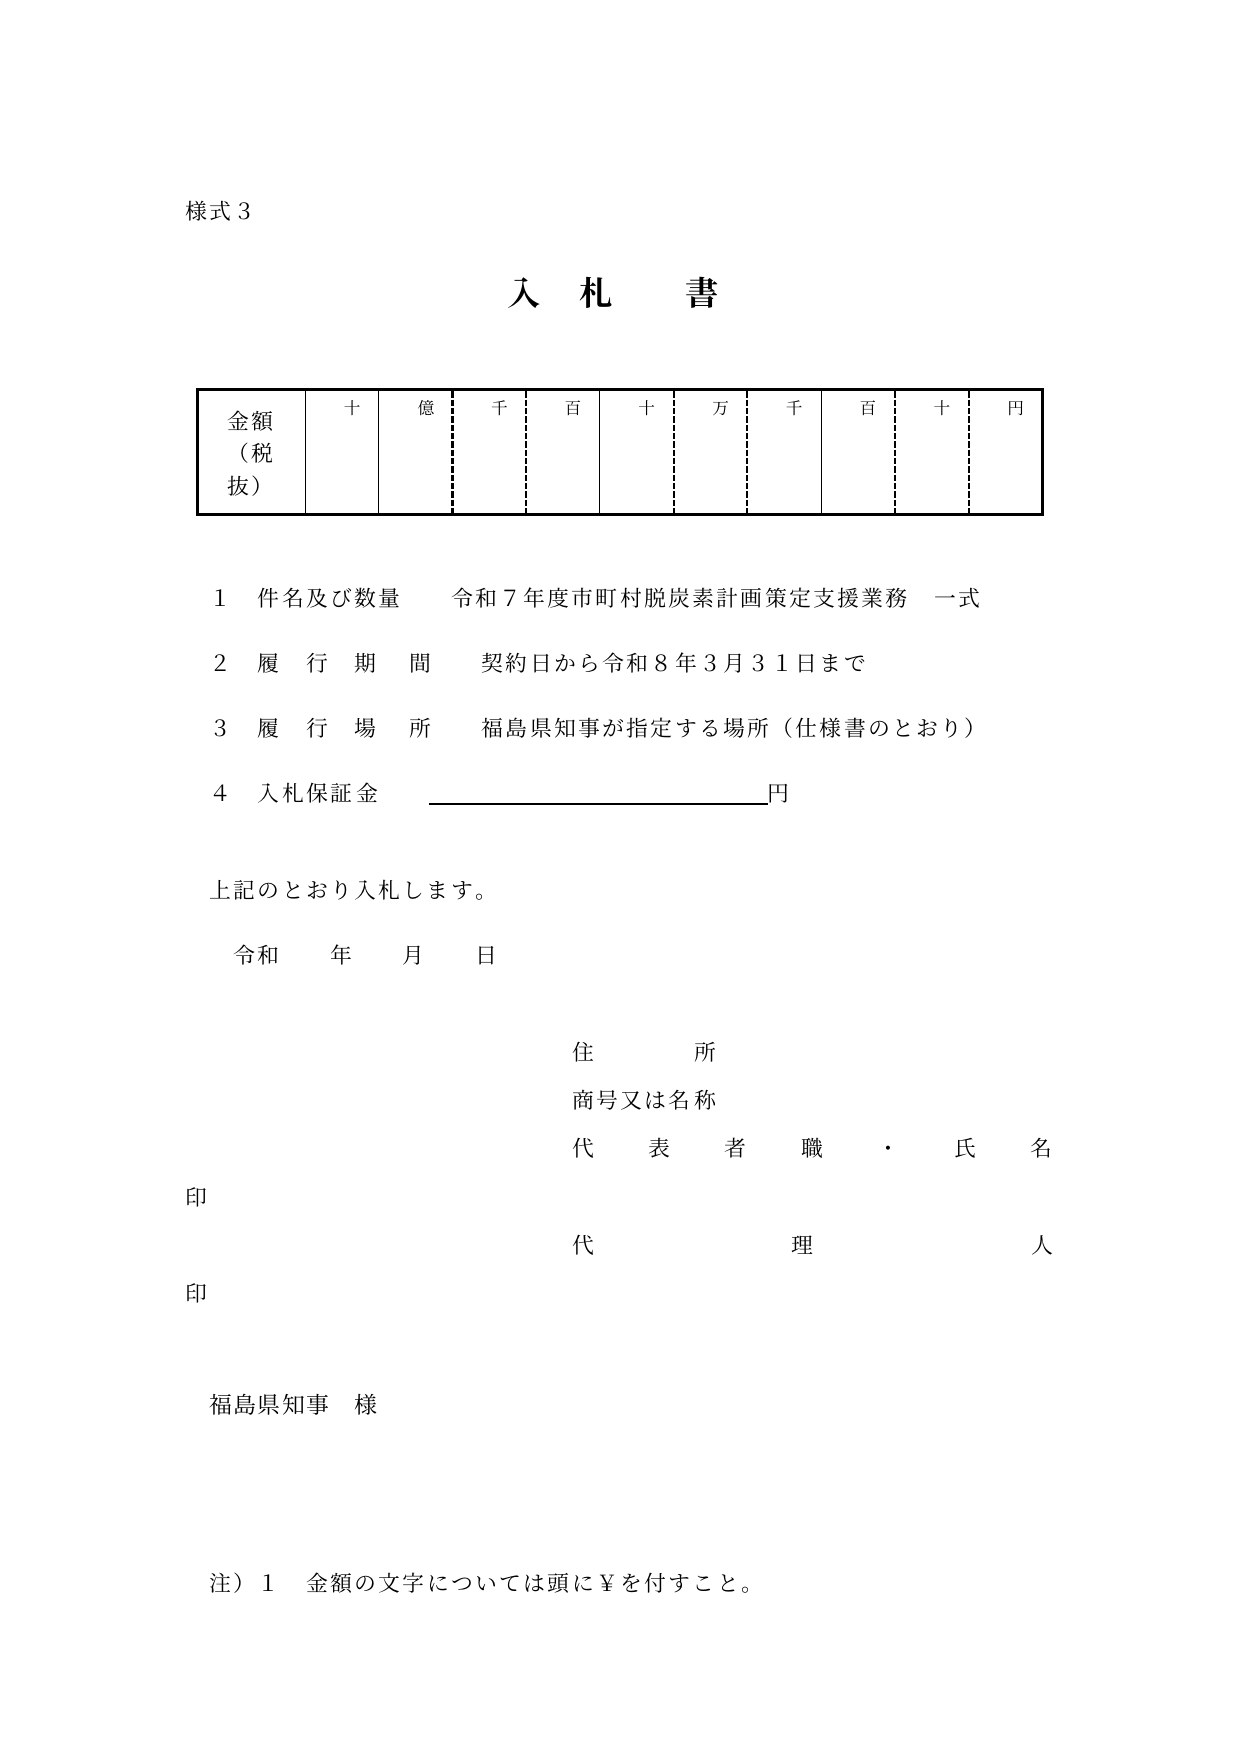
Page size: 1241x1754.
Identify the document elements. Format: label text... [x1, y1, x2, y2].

text 上記のとおり入札します。 [185, 873, 1055, 905]
text ２ 履行期間 契約日から令和８年３月３１日まで [185, 646, 1055, 678]
table_header 千 [453, 391, 526, 513]
text 住 所 [185, 1035, 1055, 1067]
text 代理人 印 [185, 1228, 1055, 1308]
text 福島県知事 様 [185, 1372, 1055, 1436]
table_header 金額 （税抜） [199, 391, 305, 513]
table_header 百 [822, 391, 895, 513]
table_header 百 [526, 391, 599, 513]
table_header 十 [895, 391, 968, 513]
table_header 千 [747, 391, 821, 513]
table_header 十 [600, 391, 673, 513]
text 商号又は名称 [185, 1083, 1055, 1115]
text １ 件名及び数量 令和７年度市町村脱炭素計画策定支援業務 一式 [185, 581, 1055, 613]
text 代表者職・氏名 印 [185, 1131, 1055, 1212]
table_header 十 [306, 391, 378, 513]
table_header 億 [379, 391, 452, 513]
table_header 万 [674, 391, 747, 513]
text ３ 履行場所 福島県知事が指定する場所（仕様書のとおり） [185, 711, 1055, 743]
subtitle 入札書 [185, 258, 1055, 323]
text 注）１ 金額の文字については頭に￥を付すこと。 [185, 1566, 1055, 1598]
text 令和 年 月 日 [185, 937, 1034, 970]
text 様式３ [185, 194, 1055, 226]
text ４ 入札保証金 円 [185, 776, 1055, 808]
table_header 円 [969, 391, 1041, 513]
